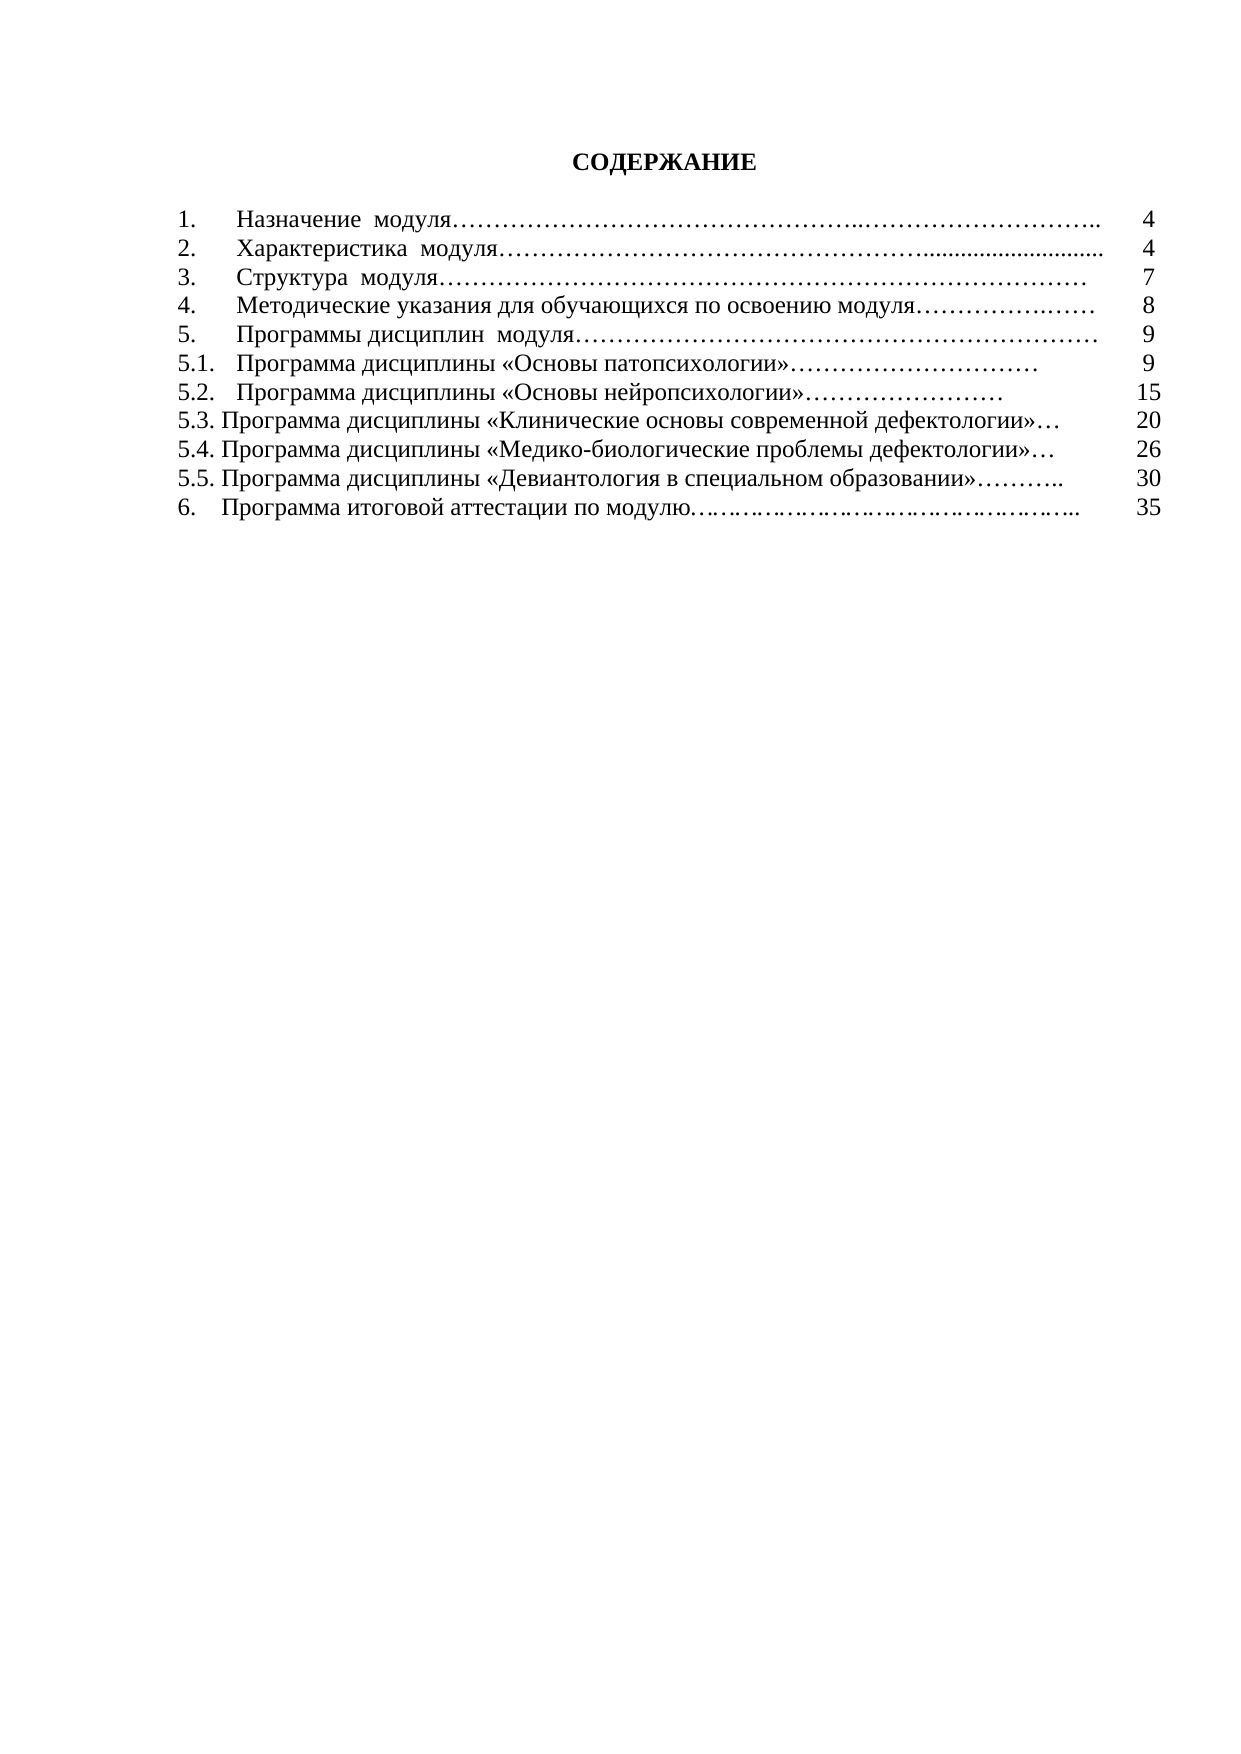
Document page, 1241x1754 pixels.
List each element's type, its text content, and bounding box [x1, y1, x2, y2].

table_header 4 4 7 8 9 9 15 20 26 30 35 [1116, 204, 1181, 578]
table_header Назначение модуля…………………………………………..……………………….. Характеристика модуля……………………………………………............................. Структура модуля…………………………………………………………………… Методические указания для обучающихся по освоению модуля…………….…… Программы дисциплин модуля……………………………………………………… Программа дисциплины «Основы патопсихологии»………………………… Программа дисциплины «Основы нейропсихологии»…………………… 5.3. Программа дисциплины «Клинические основы современной дефектологии»… 5.4. Программа дисциплины «Медико-биологические проблемы дефектологии»… 5.5. Программа дисциплины «Девиантология в специальном образовании»……….. 6. Программа итоговой аттестации по модулю…………………………………………….. [166, 204, 1116, 578]
text Содержание [177, 147, 1152, 176]
